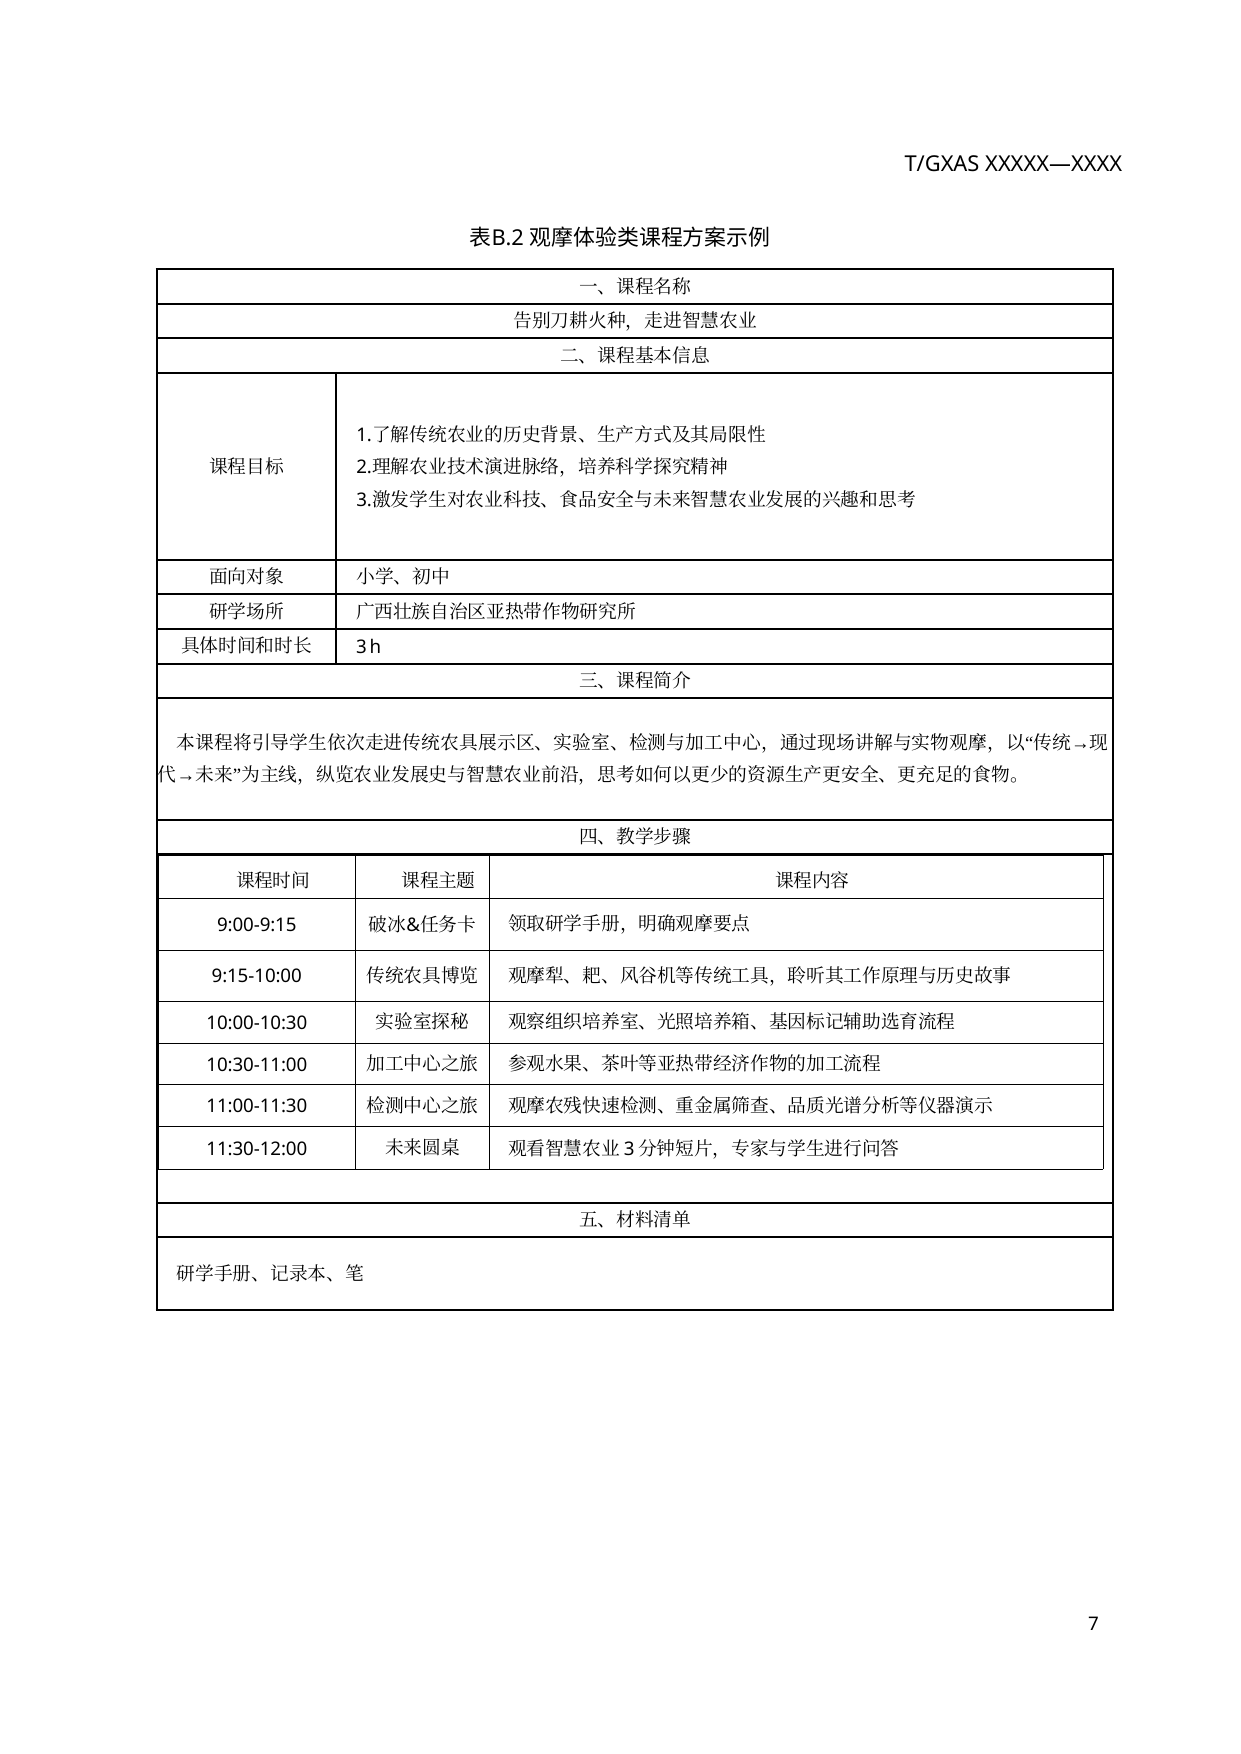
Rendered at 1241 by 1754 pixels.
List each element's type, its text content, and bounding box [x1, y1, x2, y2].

table_cell 告别刀耕火种，走进智慧农业 [158, 305, 1112, 337]
table_cell 1.了解传统农业的历史背景、生产方式及其局限性 2.理解农业技术演进脉络，培养科学探究精神 3.激发学生对农业科技、食品安全与未来智慧农业发展的兴趣和思考 [337, 374, 1112, 559]
table_header 一、课程名称 [158, 270, 1112, 303]
table_cell [158, 855, 1112, 1202]
table_cell 二、课程基本信息 [158, 339, 1112, 372]
text 观摩体验类课程方案示例 [148, 220, 1122, 252]
table_cell 研学手册、记录本、笔 [158, 1238, 1112, 1309]
table_cell 具体时间和时长 [158, 630, 335, 662]
table_cell 四、教学步骤 [158, 821, 1112, 853]
table_cell 小学、初中 [337, 561, 1112, 593]
table_cell 课程目标 [158, 374, 335, 559]
table_cell 3 h [337, 630, 1112, 662]
table_cell 研学场所 [158, 595, 335, 628]
table_cell 五、材料清单 [158, 1204, 1112, 1236]
table_cell 本课程将引导学生依次走进传统农具展示区、实验室、检测与加工中心，通过现场讲解与实物观摩，以“传统→现代→未来”为主线，纵览农业发展史与智慧农业前沿，思考如何以更少的资源生产更安全、更充足的食物。 [158, 699, 1112, 819]
table_cell 三、课程简介 [158, 665, 1112, 697]
table_cell 面向对象 [158, 561, 335, 593]
table_cell 广西壮族自治区亚热带作物研究所 [337, 595, 1112, 628]
